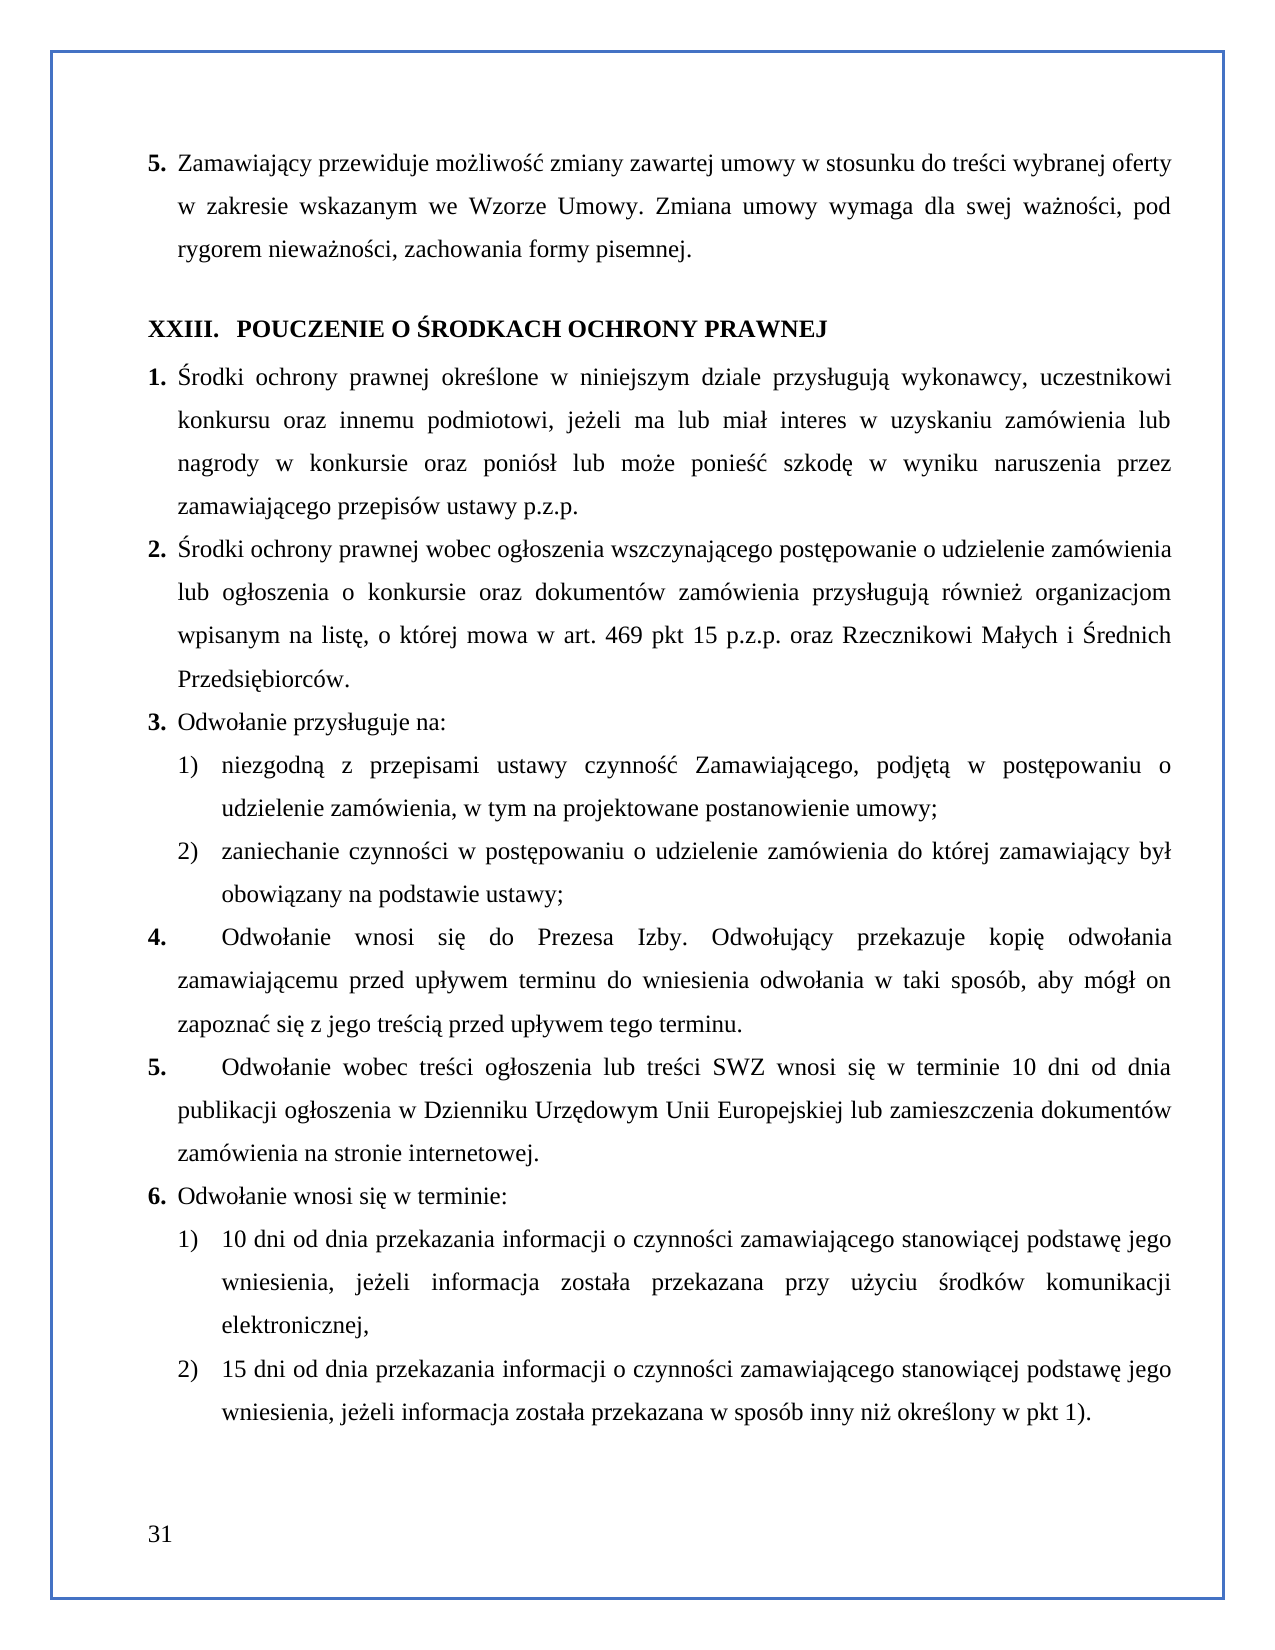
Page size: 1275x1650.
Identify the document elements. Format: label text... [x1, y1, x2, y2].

text 1) 10 dni od dnia przekazania informacji o czynności zamawiającego stanowiącej podstawę jego wniesienia, jeżeli informacja została przekazana przy użyciu środków komunikacji elektronicznej, [177, 1224, 1172, 1339]
text 4. Odwołanie wnosi się do Prezesa Izby. Odwołujący przekazuje kopię odwołania zamawiającemu przed upływem terminu do wniesienia odwołania w taki sposób, aby mógł on zapoznać się z jego treścią przed upływem tego terminu. [148, 922, 1172, 1037]
text 2. Środki ochrony prawnej wobec ogłoszenia wszczynającego postępowanie o udzielenie zamówienia lub ogłoszenia o konkursie oraz dokumentów zamówienia przysługują również organizacjom wpisanym na listę, o której mowa w art. 469 pkt 15 p.z.p. oraz Rzecznikowi Małych i Średnich Przedsiębiorców. [148, 534, 1172, 692]
text 5. Zamawiający przewiduje możliwość zmiany zawartej umowy w stosunku do treści wybranej oferty w zakresie wskazanym we Wzorze Umowy. Zmiana umowy wymaga dla swej ważności, pod rygorem nieważności, zachowania formy pisemnej. [148, 148, 1172, 263]
text 2) zaniechanie czynności w postępowaniu o udzielenie zamówienia do której zamawiający był obowiązany na podstawie ustawy; [177, 836, 1172, 908]
text 5. Odwołanie wobec treści ogłoszenia lub treści SWZ wnosi się w terminie 10 dni od dnia publikacji ogłoszenia w Dzienniku Urzędowym Unii Europejskiej lub zamieszczenia dokumentów zamówienia na stronie internetowej. [148, 1052, 1172, 1167]
text 2) 15 dni od dnia przekazania informacji o czynności zamawiającego stanowiącej podstawę jego wniesienia, jeżeli informacja została przekazana w sposób inny niż określony w pkt 1). [177, 1354, 1172, 1426]
text 6. Odwołanie wnosi się w terminie: [148, 1181, 1172, 1210]
text XXIII. POUCZENIE O ŚRODKACH OCHRONY PRAWNEJ [148, 314, 1172, 343]
text 1) niezgodną z przepisami ustawy czynność Zamawiającego, podjętą w postępowaniu o udzielenie zamówienia, w tym na projektowane postanowienie umowy; [177, 750, 1172, 822]
text 1. Środki ochrony prawnej określone w niniejszym dziale przysługują wykonawcy, uczestnikowi konkursu oraz innemu podmiotowi, jeżeli ma lub miał interes w uzyskaniu zamówienia lub nagrody w konkursie oraz poniósł lub może ponieść szkodę w wyniku naruszenia przez zamawiającego przepisów ustawy p.z.p. [148, 362, 1172, 520]
text 3. Odwołanie przysługuje na: [148, 707, 1172, 736]
